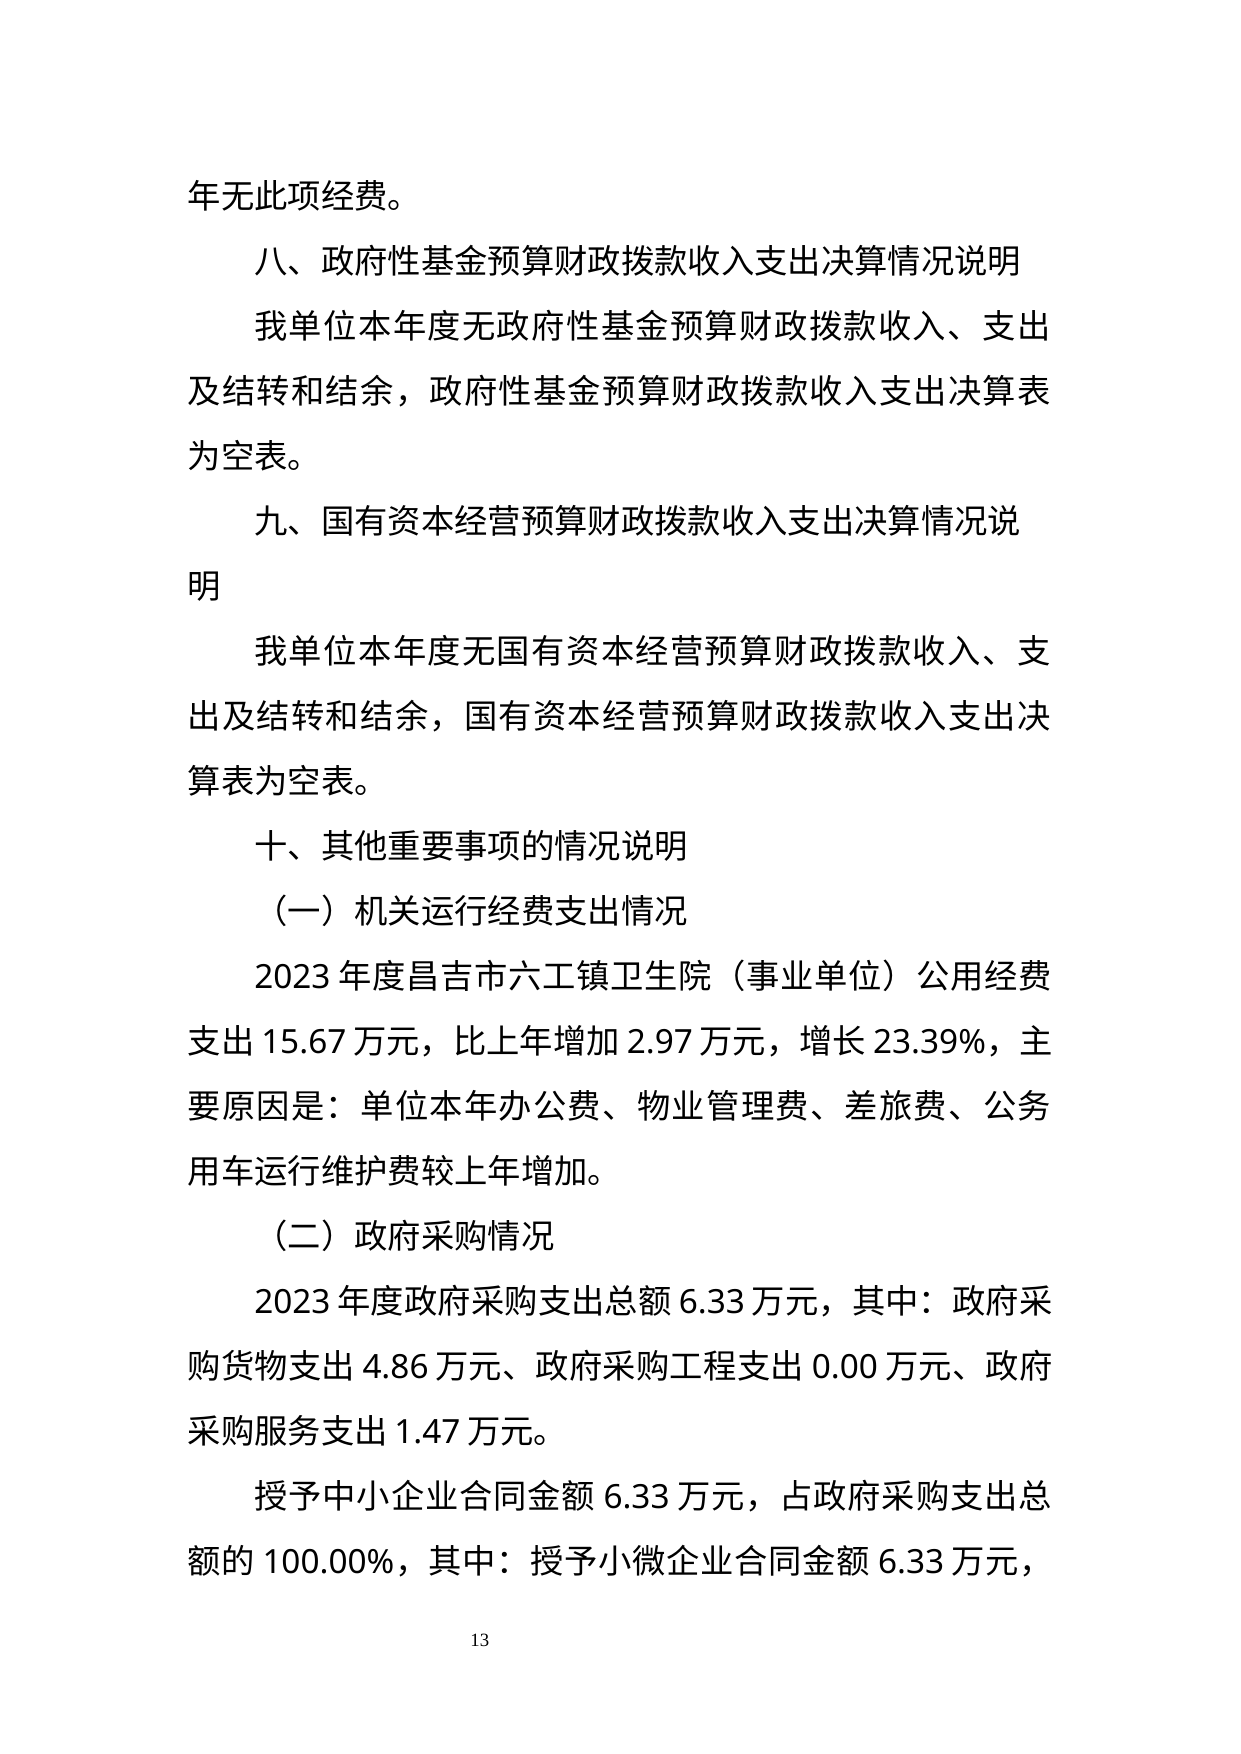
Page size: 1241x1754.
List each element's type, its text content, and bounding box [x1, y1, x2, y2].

text 我单位本年度无政府性基金预算财政拨款收入、支出及结转和结余，政府性基金预算财政拨款收入支出决算表为空表。 [187, 292, 1053, 487]
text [187, 162, 1053, 227]
text 九、国有资本经营预算财政拨款收入支出决算情况说明 [187, 487, 1053, 617]
text 十、其他重要事项的情况说明 [187, 812, 1053, 877]
text 2023年度政府采购支出总额6.33万元，其中：政府采购货物支出4.86万元、政府采购工程支出0.00万元、政府采购服务支出1.47万元。 [187, 1267, 1053, 1462]
text 2023年度昌吉市六工镇卫生院（事业单位）公用经费支出15.67万元，比上年增加2.97万元，增长23.39%，主要原因是：单位本年办公费、物业管理费、差旅费、公务用车运行维护费较上年增加。 [187, 942, 1053, 1202]
text 我单位本年度无国有资本经营预算财政拨款收入、支出及结转和结余，国有资本经营预算财政拨款收入支出决算表为空表。 [187, 617, 1053, 812]
text （二）政府采购情况 [187, 1202, 1053, 1267]
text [187, 1462, 1053, 1592]
text 八、政府性基金预算财政拨款收入支出决算情况说明 [187, 227, 1053, 292]
text （一）机关运行经费支出情况 [187, 877, 1053, 942]
